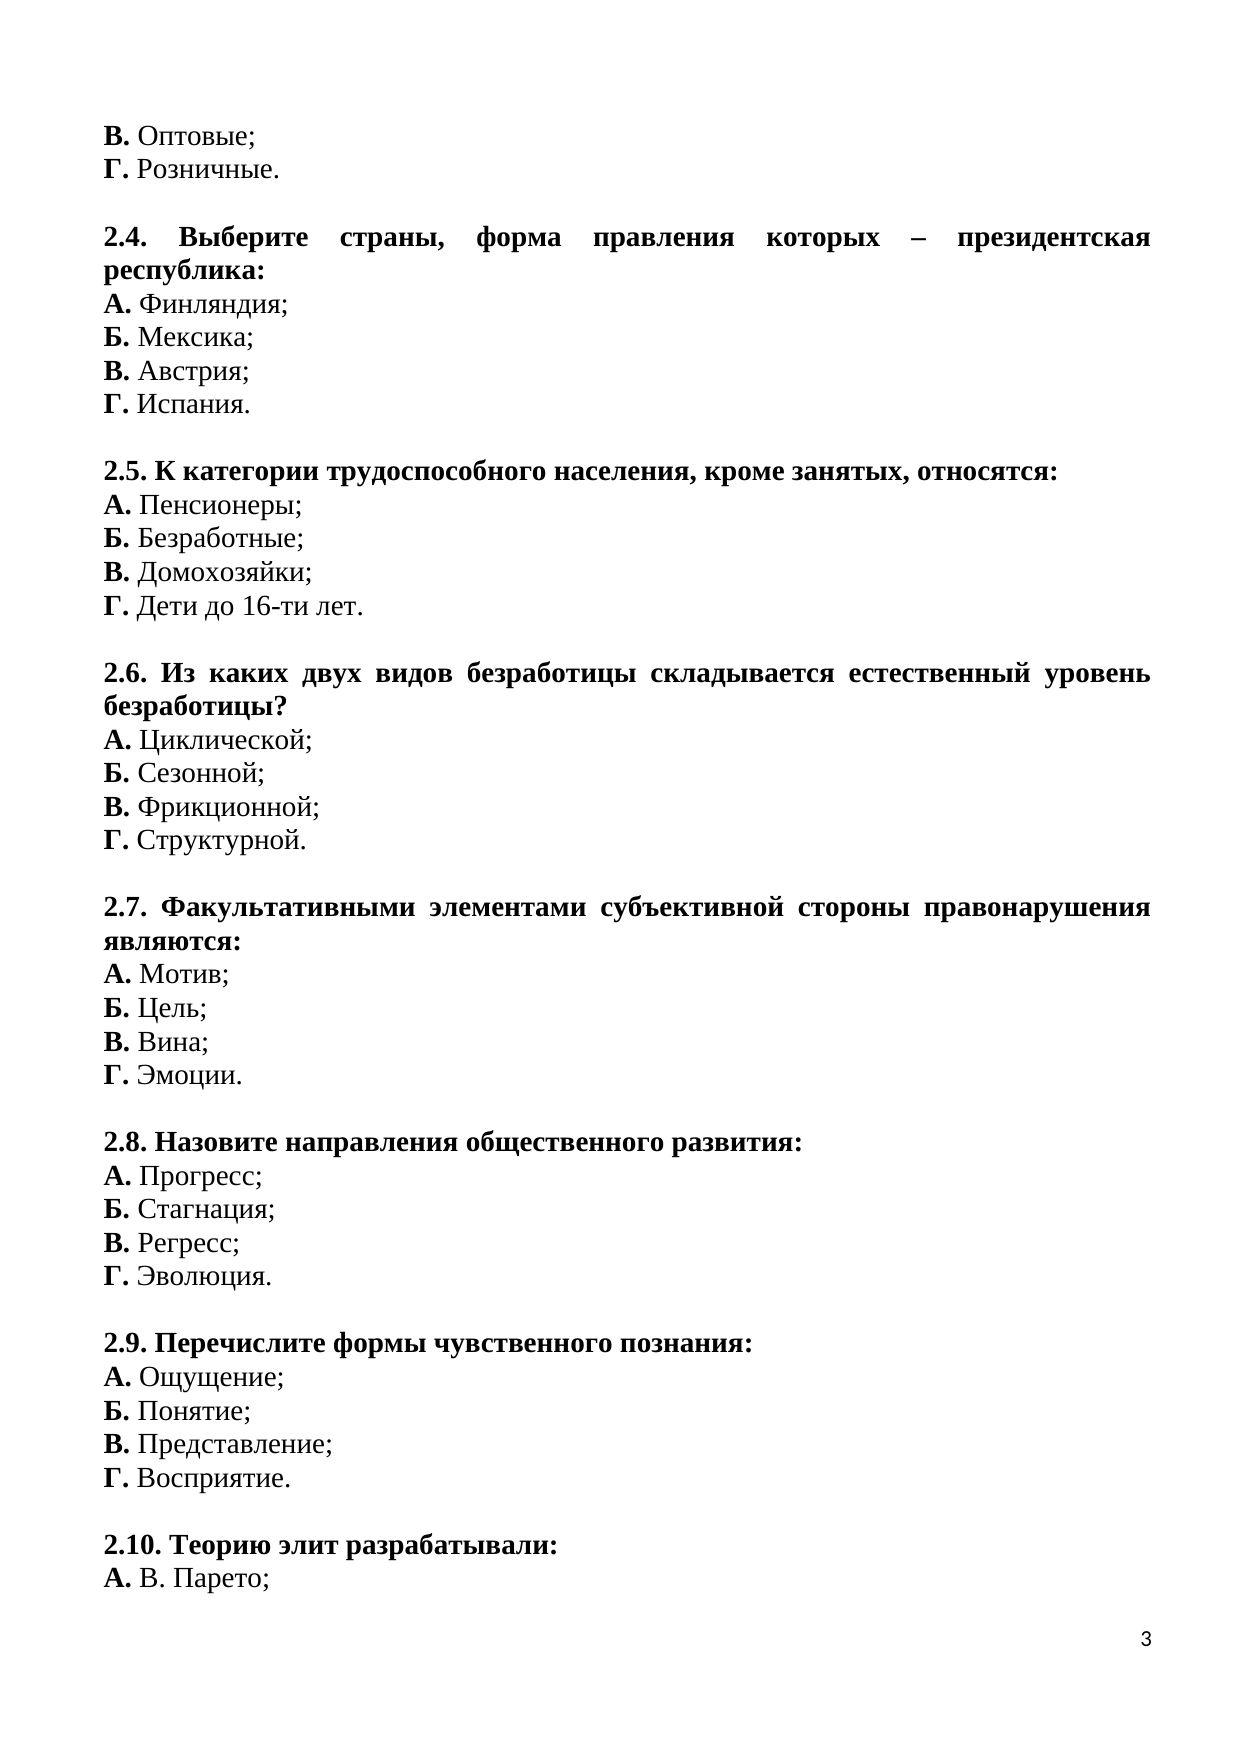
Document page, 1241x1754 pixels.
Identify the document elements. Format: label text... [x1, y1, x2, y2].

text В. Домохозяйки; [103, 554, 1152, 588]
text 2.8. Назовите направления общественного развития: [103, 1124, 1152, 1158]
text 2.9. Перечислите формы чувственного познания: [103, 1326, 1152, 1359]
text Г. Розничные. [103, 152, 1152, 185]
text В. Регресс; [103, 1225, 1152, 1258]
text А. Прогресс; [103, 1158, 1152, 1191]
text 2.10. Теорию элит разрабатывали: [103, 1527, 1152, 1560]
text Г. Испания. [103, 386, 1152, 420]
text В. Вина; [103, 1024, 1152, 1057]
text А. Финляндия; [103, 286, 1152, 319]
text Г. Восприятие. [103, 1460, 1152, 1493]
text Б. Стагнация; [103, 1191, 1152, 1225]
text В. Оптовые; [103, 118, 1152, 152]
text 2.7. Факультативными элементами субъективной стороны правонарушения являются: [103, 889, 1152, 957]
text А. Циклической; [103, 722, 1152, 755]
text Б. Цель; [103, 990, 1152, 1024]
text Г. Дети до 16-ти лет. [103, 588, 1152, 621]
text 2.4. Выберите страны, форма правления которых – президентская республика: [103, 219, 1152, 286]
text 2.6. Из каких двух видов безработицы складывается естественный уровень безработицы? [103, 655, 1152, 722]
text Г. Структурной. [103, 822, 1152, 856]
text Г. Эмоции. [103, 1057, 1152, 1091]
text В. Фрикционной; [103, 789, 1152, 822]
text Б. Безработные; [103, 521, 1152, 554]
text 2.5. К категории трудоспособного населения, кроме занятых, относятся: [103, 453, 1152, 487]
text А. Пенсионеры; [103, 487, 1152, 521]
text Б. Мексика; [103, 319, 1152, 353]
text Б. Понятие; [103, 1393, 1152, 1426]
text В. Представление; [103, 1426, 1152, 1460]
text А. Мотив; [103, 957, 1152, 990]
text В. Австрия; [103, 353, 1152, 386]
text А. В. Парето; [103, 1560, 1152, 1594]
text Г. Эволюция. [103, 1258, 1152, 1292]
text А. Ощущение; [103, 1359, 1152, 1393]
text Б. Сезонной; [103, 755, 1152, 789]
